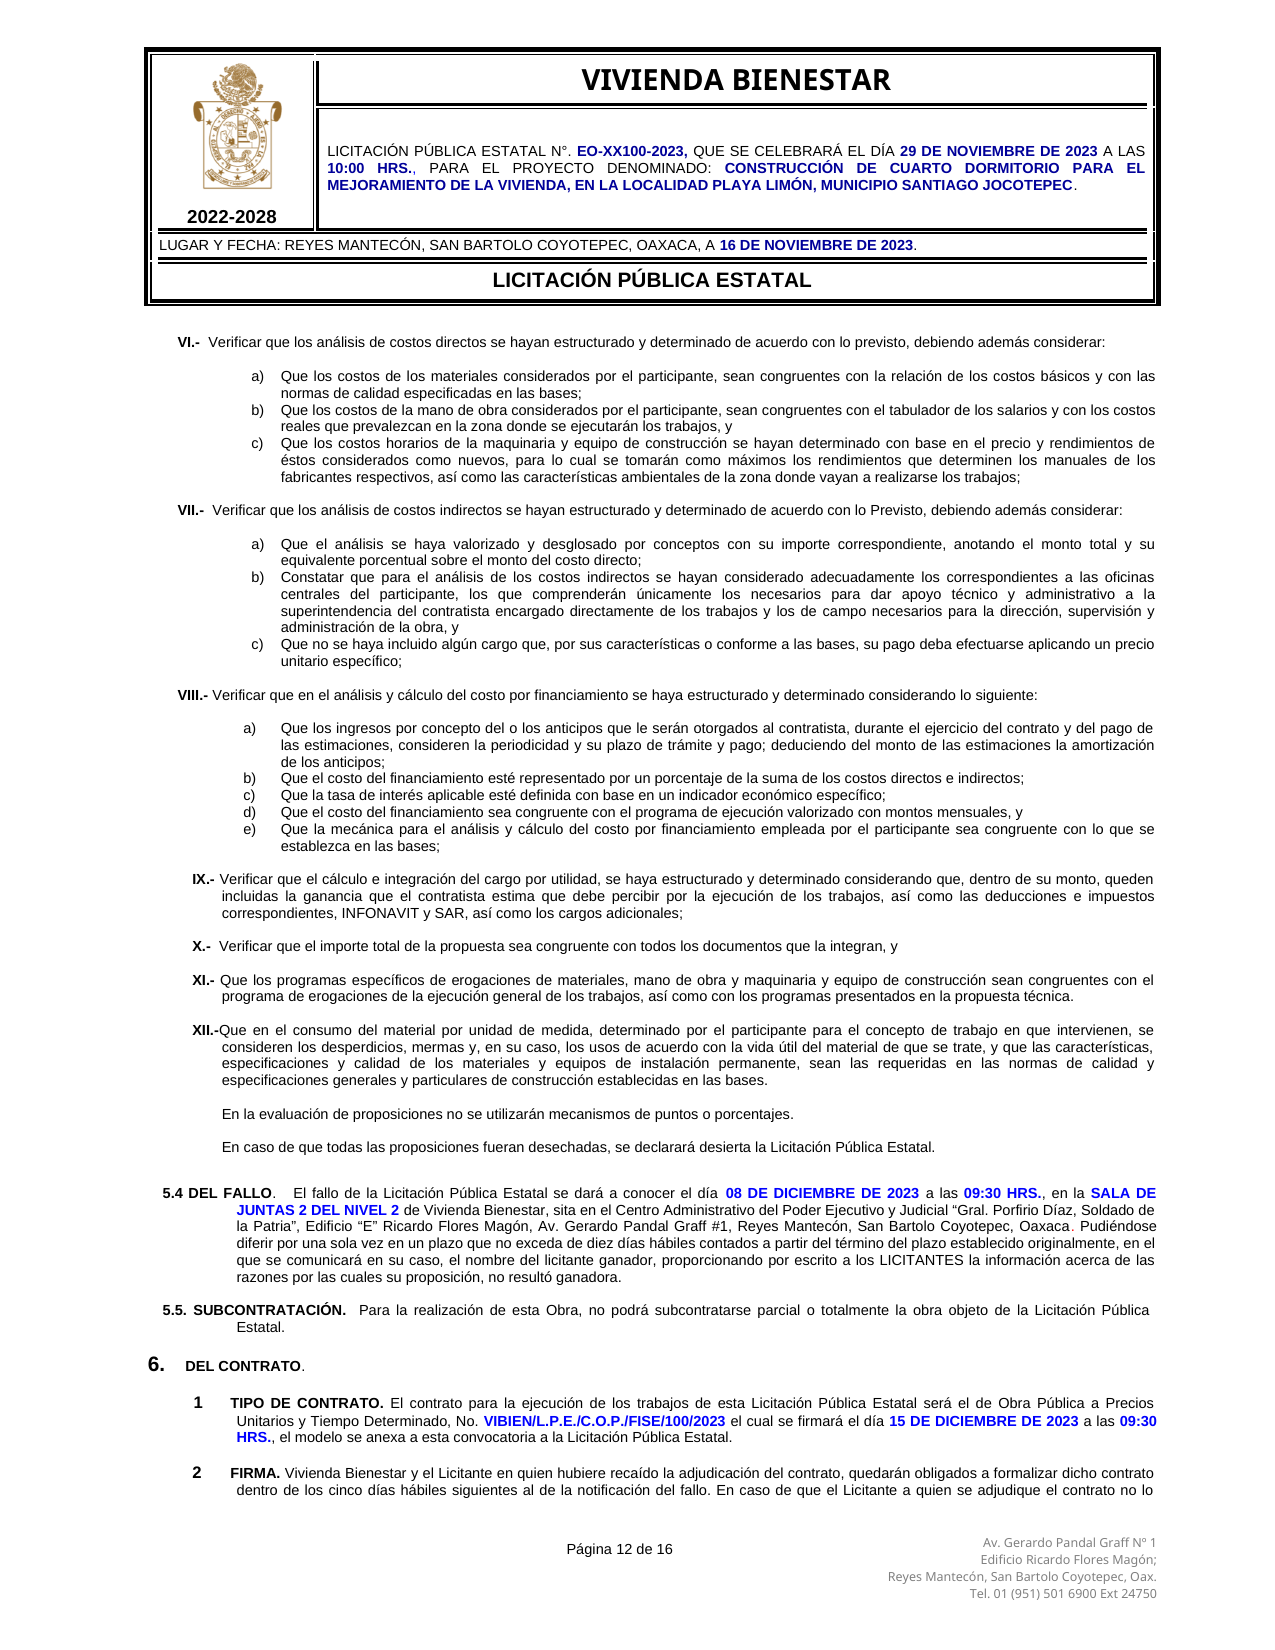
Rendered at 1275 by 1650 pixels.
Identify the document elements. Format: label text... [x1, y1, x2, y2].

list Que no se haya incluido algún cargo que, por sus características o conforme a las bases, su pago deba efectuarse aplicando un precio unitario específico; [251, 636, 1157, 669]
list Constatar que para el análisis de los costos indirectos se hayan considerado adecuadamente los correspondientes a las oficinas centrales del participante, los que comprenderán únicamente los necesarios para dar apoyo técnico y administrativo a la superintendencia del contratista encargado directamente de los trabajos y los de campo necesarios para la dirección, supervisión y administración de la obra, y [251, 569, 1157, 636]
list Que la mecánica para el análisis y cálculo del costo por financiamiento empleada por el participante sea congruente con lo que se establezca en las bases; [243, 820, 1157, 854]
list Que los costos de la mano de obra considerados por el participante, sean congruentes con el tabulador de los salarios y con los costos reales que prevalezcan en la zona donde se ejecutarán los trabajos, y [251, 401, 1157, 435]
text 5.5. SUBCONTRATACIÓN. Para la realización de esta Obra, no podrá subcontratarse parcial o totalmente la obra objeto de la Licitación Pública Estatal. [162, 1302, 1152, 1336]
list Que el costo del financiamiento sea congruente con el programa de ejecución valorizado con montos mensuales, y [243, 804, 1157, 820]
text VII.- Verificar que los análisis de costos indirectos se hayan estructurado y determinado de acuerdo con lo Previsto, debiendo además considerar: [177, 502, 1157, 518]
text VIII.- Verificar que en el análisis y cálculo del costo por financiamiento se haya estructurado y determinado considerando lo siguiente: [177, 686, 1157, 703]
list Que los costos horarios de la maquinaria y equipo de construcción se hayan determinado con base en el precio y rendimientos de éstos considerados como nuevos, para lo cual se tomarán como máximos los rendimientos que determinen los manuales de los fabricantes respectivos, así como las características ambientales de la zona donde vayan a realizarse los trabajos; [251, 435, 1157, 485]
text En la evaluación de proposiciones no se utilizarán mecanismos de puntos o porcentajes. [222, 1106, 1157, 1122]
list Que el análisis se haya valorizado y desglosado por conceptos con su importe correspondiente, anotando el monto total y su equivalente porcentual sobre el monto del costo directo; [251, 535, 1157, 569]
list Que los costos de los materiales considerados por el participante, sean congruentes con la relación de los costos básicos y con las normas de calidad especificadas en las bases; [251, 368, 1157, 401]
list Que el costo del financiamiento esté representado por un porcentaje de la suma de los costos directos e indirectos; [243, 770, 1157, 787]
text XII.-Que en el consumo del material por unidad de medida, determinado por el participante para el concepto de trabajo en que intervienen, se consideren los desperdicios, mermas y, en su caso, los usos de acuerdo con la vida útil del material de que se trate, y que las características, especificaciones y calidad de los materiales y equipos de instalación permanente, sean las requeridas en las normas de calidad y especificaciones generales y particulares de construcción establecidas en las bases. [192, 1022, 1157, 1089]
text 5.4 DEL FALLO. El fallo de la Licitación Pública Estatal se dará a conocer el día 08 DE DICIEMBRE DE 2023 a las 09:30 HRS., en la SALA DE JUNTAS 2 DEL NIVEL 2 de Vivienda Bienestar, sita en el Centro Administrativo del Poder Ejecutivo y Judicial “Gral. Porfirio Díaz, Soldado de la Patria”, Edificio “E” Ricardo Flores Magón, Av. Gerardo Pandal Graff #1, Reyes Mantecón, San Bartolo Coyotepec, Oaxaca. Pudiéndose diferir por una sola vez en un plazo que no exceda de diez días hábiles contados a partir del término del plazo establecido originalmente, en el que se comunicará en su caso, el nombre del licitante ganador, proporcionando por escrito a los LICITANTES la información acerca de las razones por las cuales su proposición, no resultó ganadora. [162, 1184, 1157, 1285]
list Que los ingresos por concepto del o los anticipos que le serán otorgados al contratista, durante el ejercicio del contrato y del pago de las estimaciones, consideren la periodicidad y su plazo de trámite y pago; deduciendo del monto de las estimaciones la amortización de los anticipos; [243, 720, 1157, 770]
text X.- Verificar que el importe total de la propuesta sea congruente con todos los documentos que la integran, y [192, 938, 1157, 954]
text En caso de que todas las proposiciones fueran desechadas, se declarará desierta la Licitación Pública Estatal. [222, 1139, 1157, 1156]
text VI.- Verificar que los análisis de costos directos se hayan estructurado y determinado de acuerdo con lo previsto, debiendo además considerar: [177, 334, 1157, 351]
list TIPO DE CONTRATO. El contrato para la ejecución de los trabajos de esta Licitación Pública Estatal será el de Obra Pública a Precios Unitarios y Tiempo Determinado, No. VIBIEN/L.P.E./C.O.P./FISE/100/2023 el cual se firmará el día 15 DE DICIEMBRE DE 2023 a las 09:30 HRS., el modelo se anexa a esta convocatoria a la Licitación Pública Estatal. [193, 1393, 1157, 1446]
list DEL CONTRATO. [148, 1352, 1157, 1376]
picture [187, 59, 285, 188]
text IX.- Verificar que el cálculo e integración del cargo por utilidad, se haya estructurado y determinado considerando que, dentro de su monto, queden incluidas la ganancia que el contratista estima que debe percibir por la ejecución de los trabajos, así como las deducciones e impuestos correspondientes, INFONAVIT y SAR, así como los cargos adicionales; [192, 871, 1157, 921]
list Que la tasa de interés aplicable esté definida con base en un indicador económico específico; [243, 787, 1157, 804]
text XI.- Que los programas específicos de erogaciones de materiales, mano de obra y maquinaria y equipo de construcción sean congruentes con el programa de erogaciones de la ejecución general de los trabajos, así como con los programas presentados en la propuesta técnica. [192, 971, 1157, 1005]
